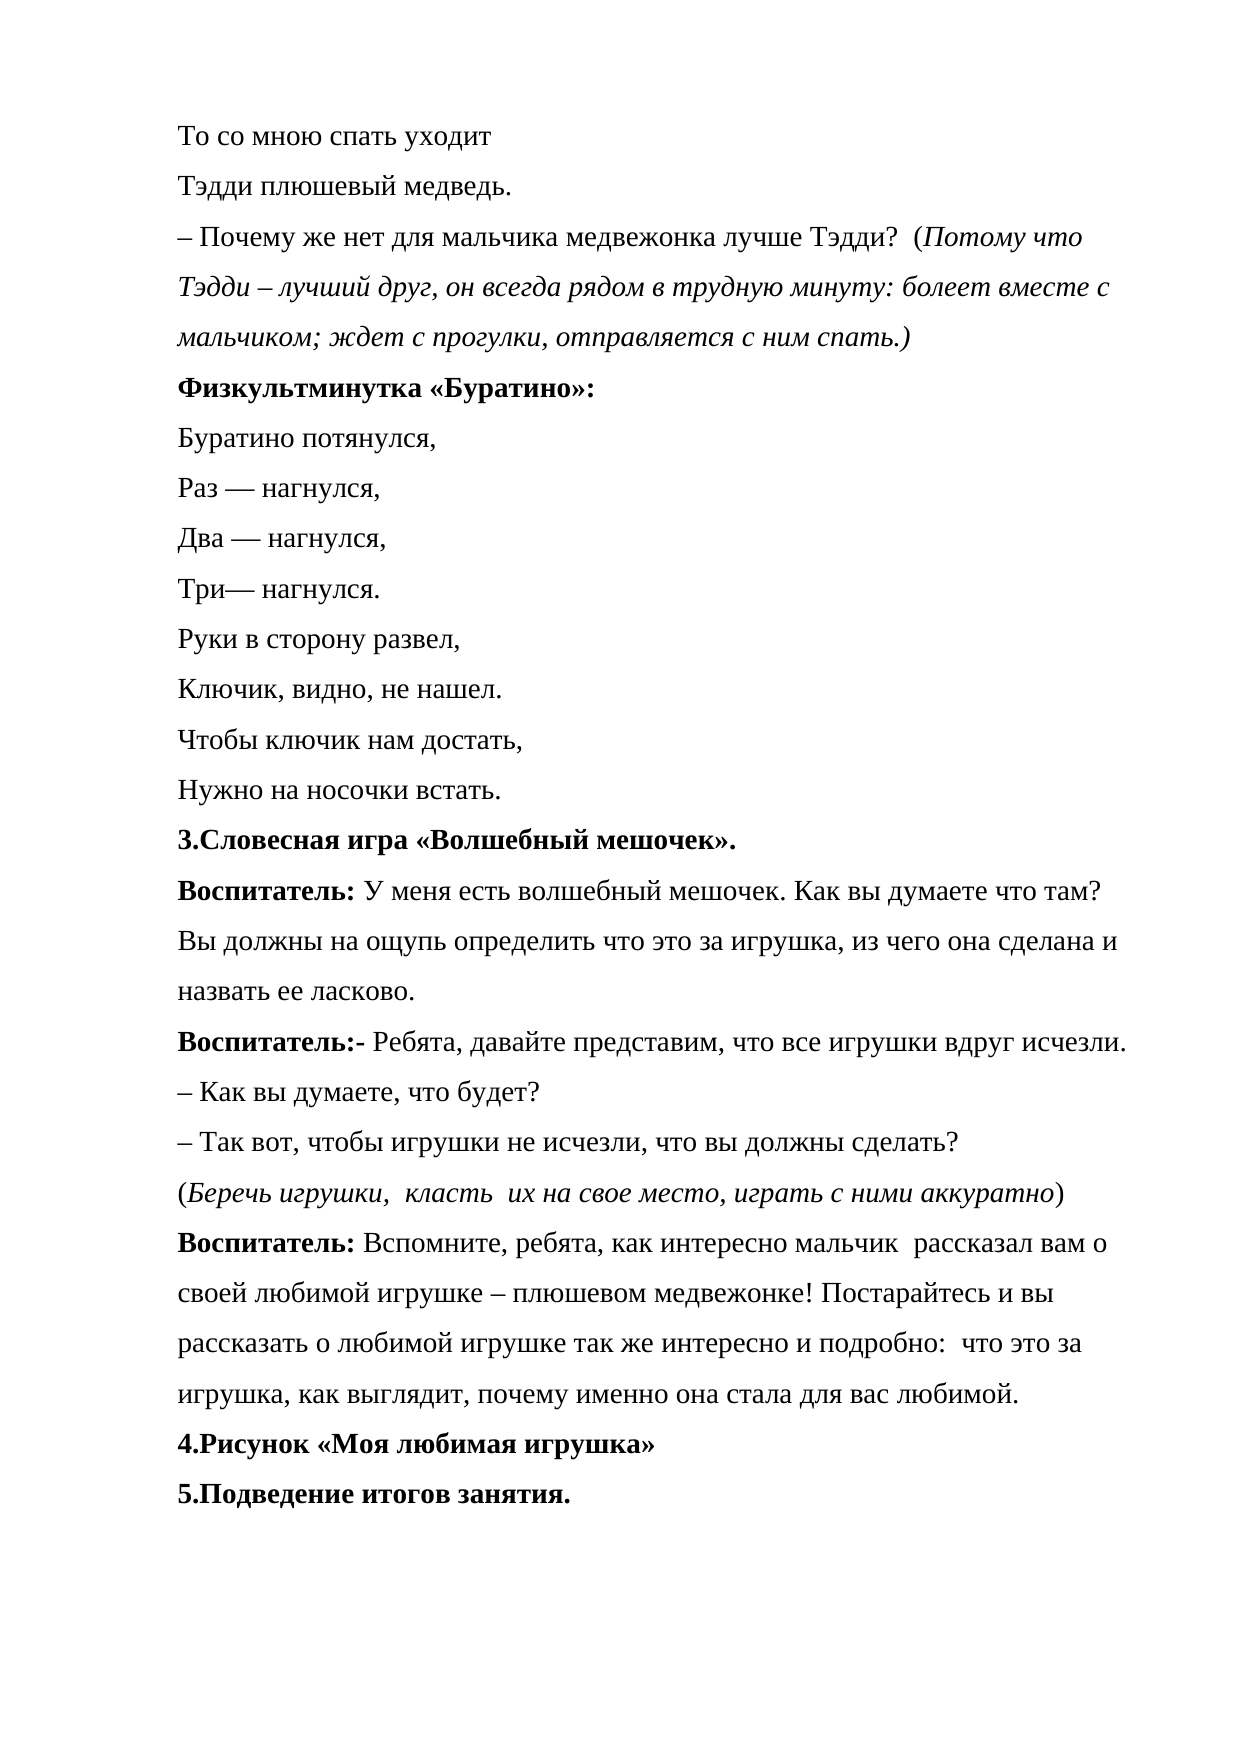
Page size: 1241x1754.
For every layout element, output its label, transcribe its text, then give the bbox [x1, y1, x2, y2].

text 5.Подведение итогов занятия. [177, 1477, 1152, 1510]
text Воспитатель: Вспомните, ребята, как интересно мальчик рассказал вам о своей любимой игрушке – плюшевом медвежонке! Постарайтесь и вы рассказать о любимой игрушке так же интересно и подробно: что это за игрушка, как выглядит, почему именно она стала для вас любимой. [177, 1225, 1152, 1409]
text Воспитатель: У меня есть волшебный мешочек. Как вы думаете что там? [177, 873, 1152, 906]
text Вы должны на ощупь определить что это за игрушка, из чего она сделана и назвать ее ласково. [177, 923, 1152, 1007]
text 4.Рисунок «Моя любимая игрушка» [177, 1426, 1152, 1460]
text Воспитатель:- Ребята, давайте представим, что все игрушки вдруг исчезли. [177, 1024, 1152, 1057]
text Физкультминутка «Буратино»: [177, 370, 1152, 403]
text (Беречь игрушки, класть их на свое место, играть с ними аккуратно) [177, 1175, 1152, 1208]
text – Так вот, чтобы игрушки не исчезли, что вы должны сделать? [177, 1124, 1152, 1158]
text Тэдди плюшевый медведь. [177, 168, 1152, 202]
text – Почему же нет для мальчика медвежонка лучше Тэдди? (Потому что Тэдди – лучший друг, он всегда рядом в трудную минуту: болеет вместе с мальчиком; ждет с прогулки, отправляется с ним спать.) [177, 219, 1152, 353]
text 3.Словесная игра «Волшебный мешочек». [177, 822, 1152, 856]
text То со мною спать уходит [177, 118, 1152, 152]
text Буратино потянулся, Раз — нагнулся, Два — нагнулся, Три— нагнулся. Руки в сторону развел, Ключик, видно, не нашел. Чтобы ключик нам достать, Нужно на носочки встать. [177, 420, 1152, 806]
text – Как вы думаете, что будет? [177, 1074, 1152, 1108]
